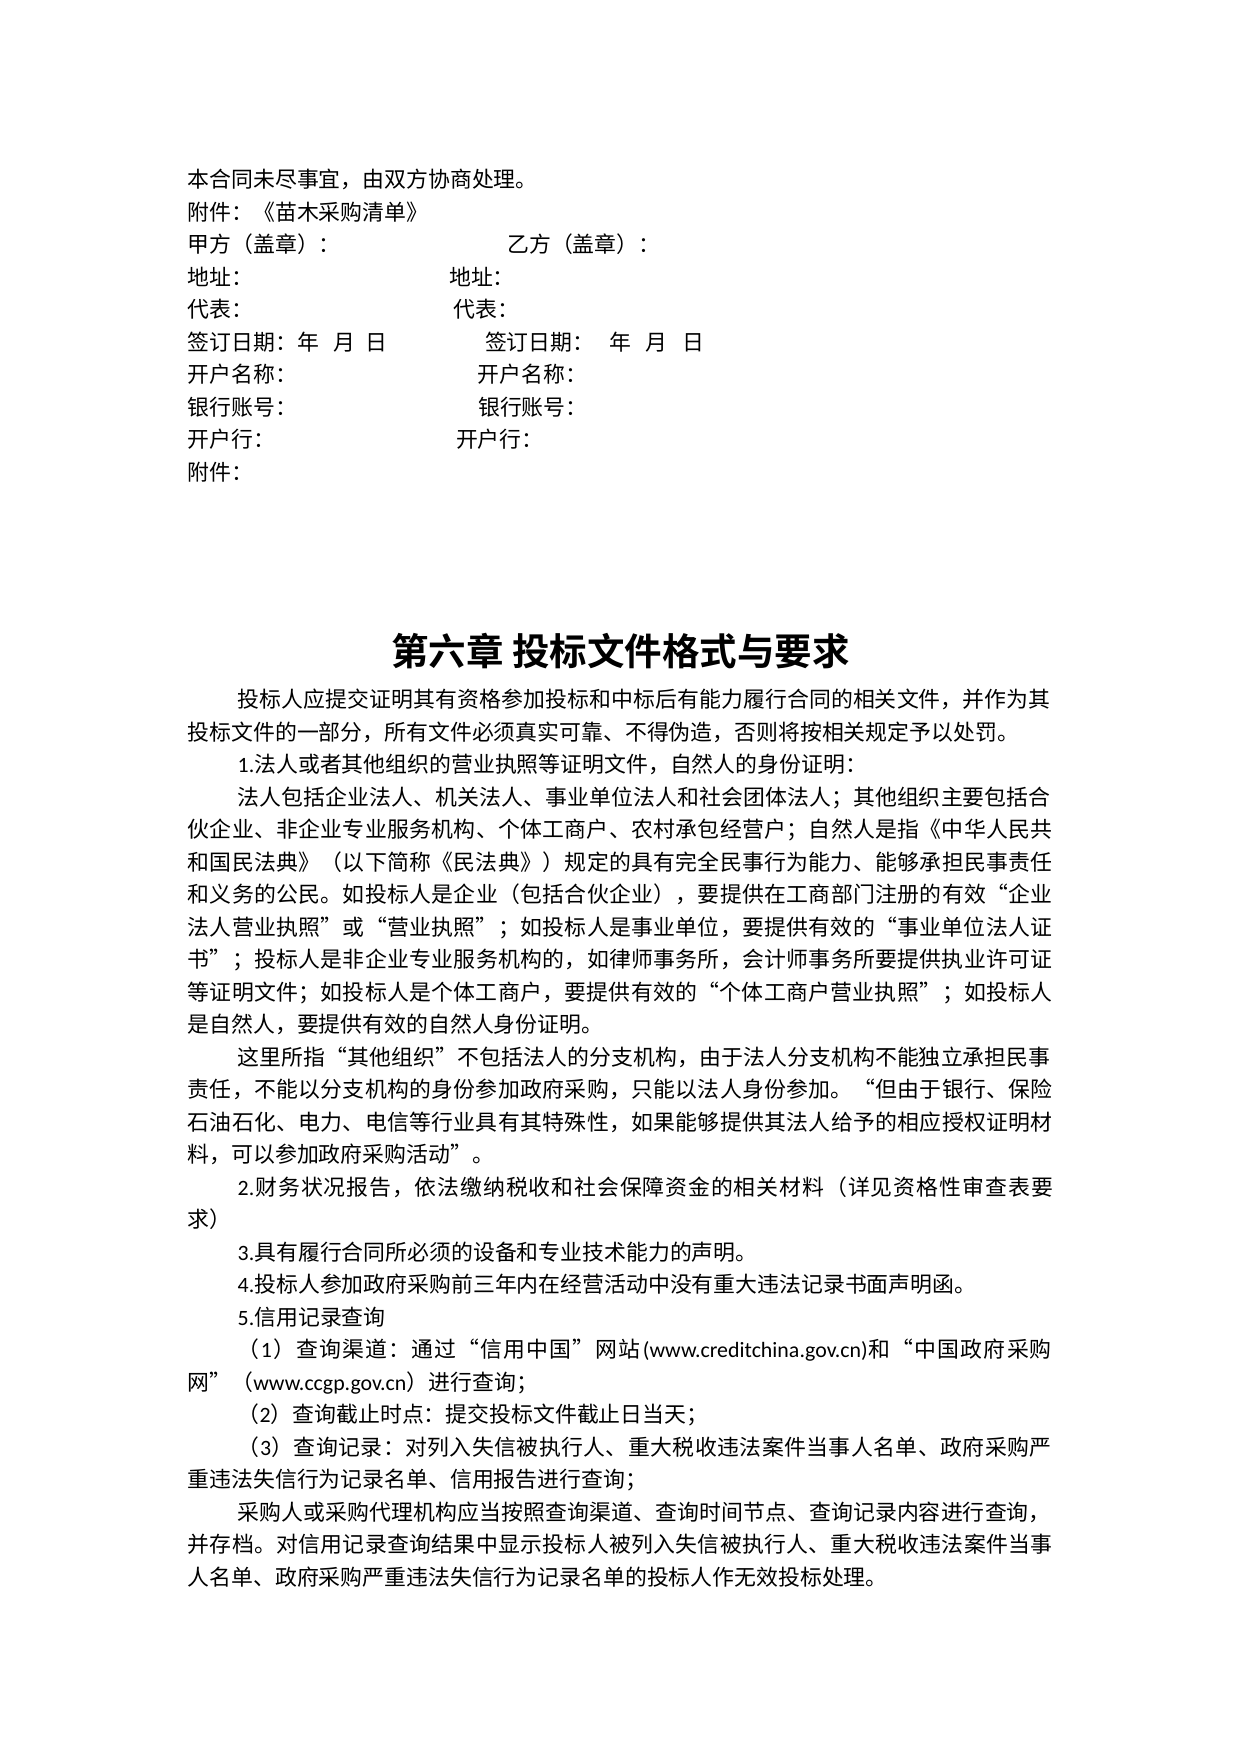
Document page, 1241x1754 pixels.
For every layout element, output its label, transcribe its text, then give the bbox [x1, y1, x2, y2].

text 投标人应提交证明其有资格参加投标和中标后有能力履行合同的相关文件，并作为其投标文件的一部分，所有文件必须真实可靠、不得伪造，否则将按相关规定予以处罚。 [187, 682, 1053, 747]
text 1.法人或者其他组织的营业执照等证明文件，自然人的身份证明： [187, 747, 1053, 779]
text 附件： [187, 454, 1053, 487]
text 附件：《苗木采购清单》 [187, 194, 1053, 227]
text （3）查询记录：对列入失信被执行人、重大税收违法案件当事人名单、政府采购严重违法失信行为记录名单、信用报告进行查询； [187, 1429, 1053, 1494]
text 法人包括企业法人、机关法人、事业单位法人和社会团体法人；其他组织主要包括合伙企业、非企业专业服务机构、个体工商户、农村承包经营户；自然人是指《中华人民共和国民法典》（以下简称《民法典》）规定的具有完全民事行为能力、能够承担民事责任和义务的公民。如投标人是企业（包括合伙企业），要提供在工商部门注册的有效“企业法人营业执照”或“营业执照”；如投标人是事业单位，要提供有效的“事业单位法人证书”；投标人是非企业专业服务机构的，如律师事务所，会计师事务所要提供执业许可证等证明文件；如投标人是个体工商户，要提供有效的“个体工商户营业执照”；如投标人是自然人，要提供有效的自然人身份证明。 [187, 779, 1053, 1039]
text 地址： 地址： [187, 259, 1053, 292]
text 开户行： 开户行： [187, 422, 1053, 454]
text 银行账号： 银行账号： [187, 389, 1053, 422]
text 3.具有履行合同所必须的设备和专业技术能力的声明。 [187, 1234, 1053, 1267]
text 采购人或采购代理机构应当按照查询渠道、查询时间节点、查询记录内容进行查询，并存档。对信用记录查询结果中显示投标人被列入失信被执行人、重大税收违法案件当事人名单、政府采购严重违法失信行为记录名单的投标人作无效投标处理。 [187, 1494, 1053, 1592]
text 第六章 投标文件格式与要求 [187, 617, 1053, 682]
text 开户名称： 开户名称： [187, 357, 1053, 389]
text （2）查询截止时点：提交投标文件截止日当天； [187, 1397, 1053, 1429]
text 4.投标人参加政府采购前三年内在经营活动中没有重大违法记录书面声明函。 [187, 1267, 1053, 1299]
text 代表： 代表： [187, 292, 1053, 324]
text 签订日期：年 月 日 签订日期： 年 月 日 [187, 324, 1053, 357]
text 甲方（盖章）： 乙方（盖章）： [187, 227, 1053, 259]
text 这里所指“其他组织”不包括法人的分支机构，由于法人分支机构不能独立承担民事责任，不能以分支机构的身份参加政府采购，只能以法人身份参加。“但由于银行、保险、石油石化、电力、电信等行业具有其特殊性，如果能够提供其法人给予的相应授权证明材料，可以参加政府采购活动”。 [187, 1039, 1053, 1169]
text 2.财务状况报告，依法缴纳税收和社会保障资金的相关材料（详见资格性审查表要求） [187, 1169, 1053, 1234]
text 5.信用记录查询 [187, 1299, 1053, 1332]
text （1）查询渠道：通过“信用中国”网站(www.creditchina.gov.cn)和“中国政府采购网”（www.ccgp.gov.cn）进行查询； [187, 1332, 1053, 1397]
text 本合同未尽事宜，由双方协商处理。 [187, 162, 1053, 194]
